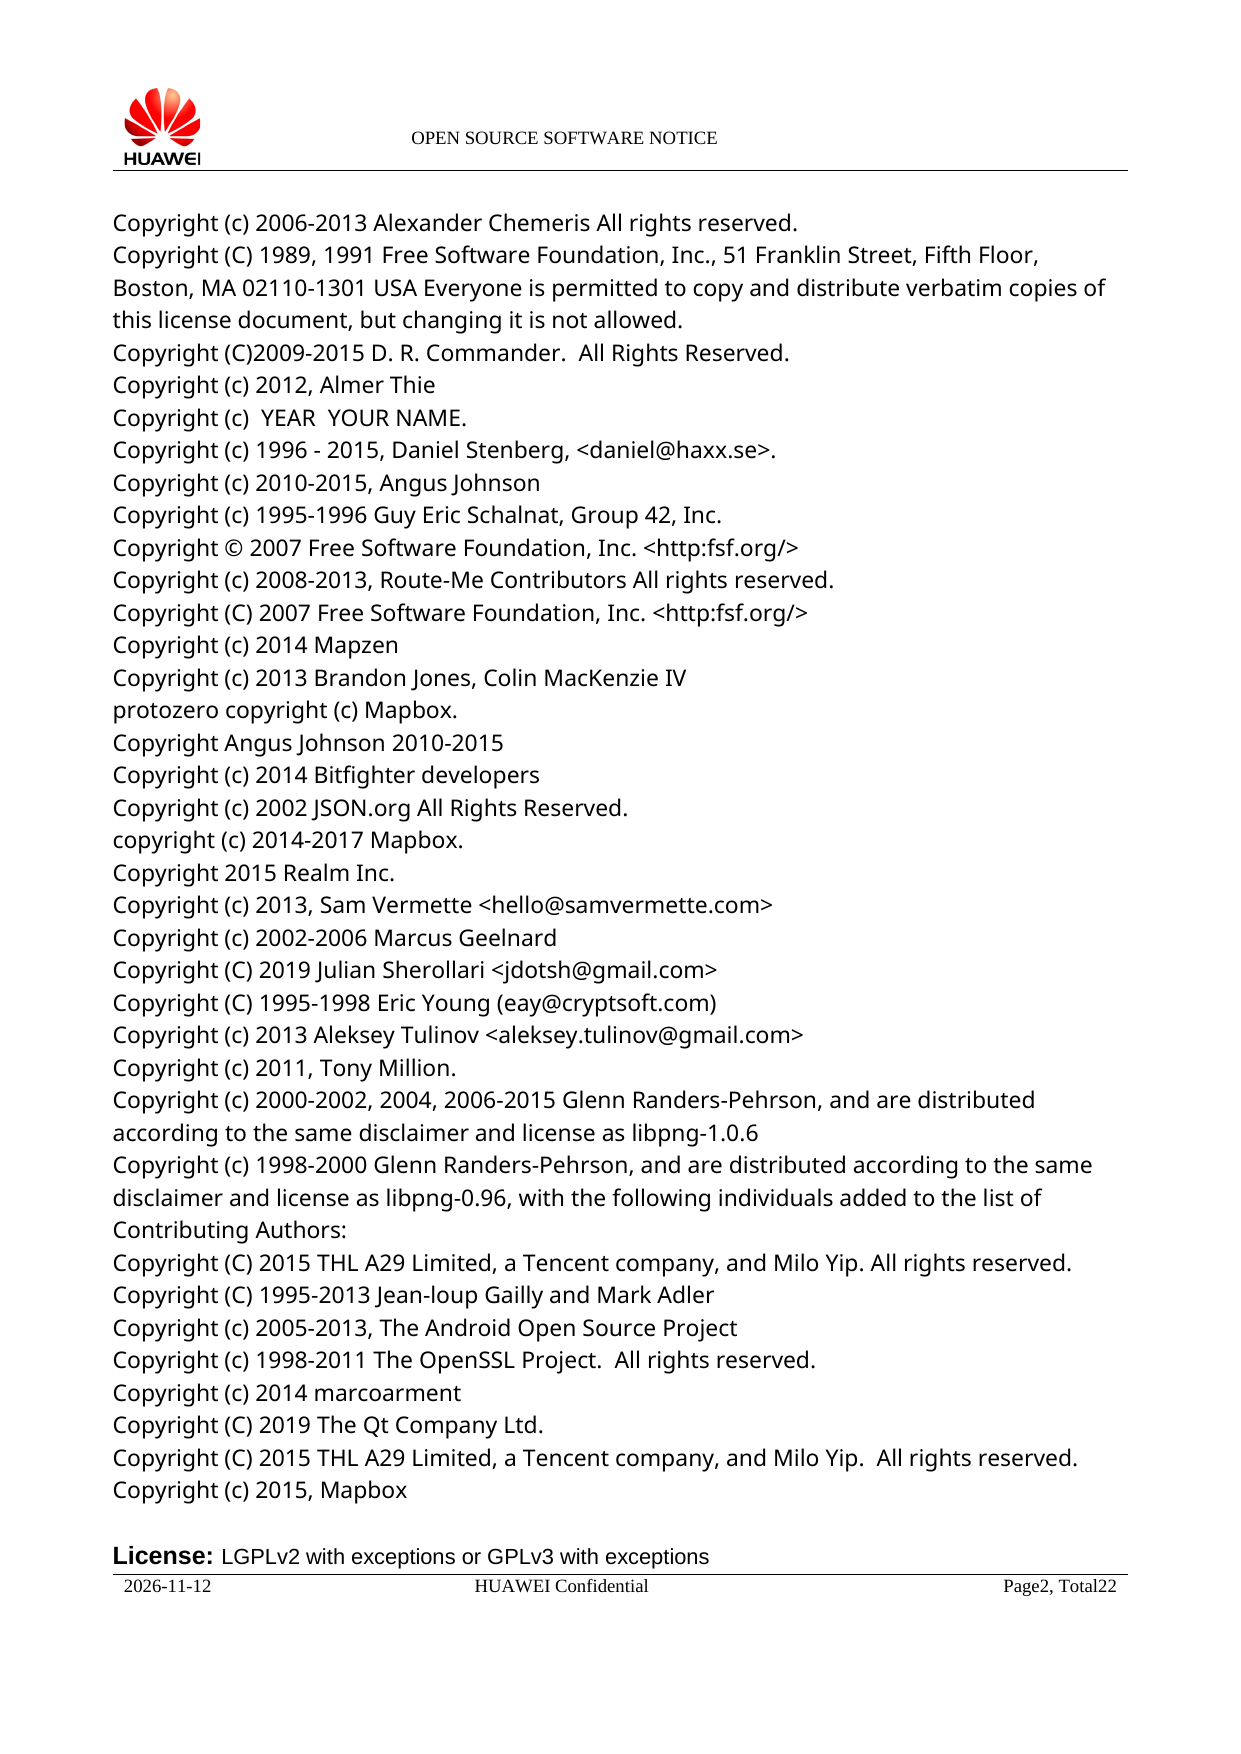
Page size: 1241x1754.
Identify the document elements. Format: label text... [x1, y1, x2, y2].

text License: LGPLv2 with exceptions or GPLv3 with exceptions [112, 1539, 1128, 1571]
picture [124, 88, 201, 165]
